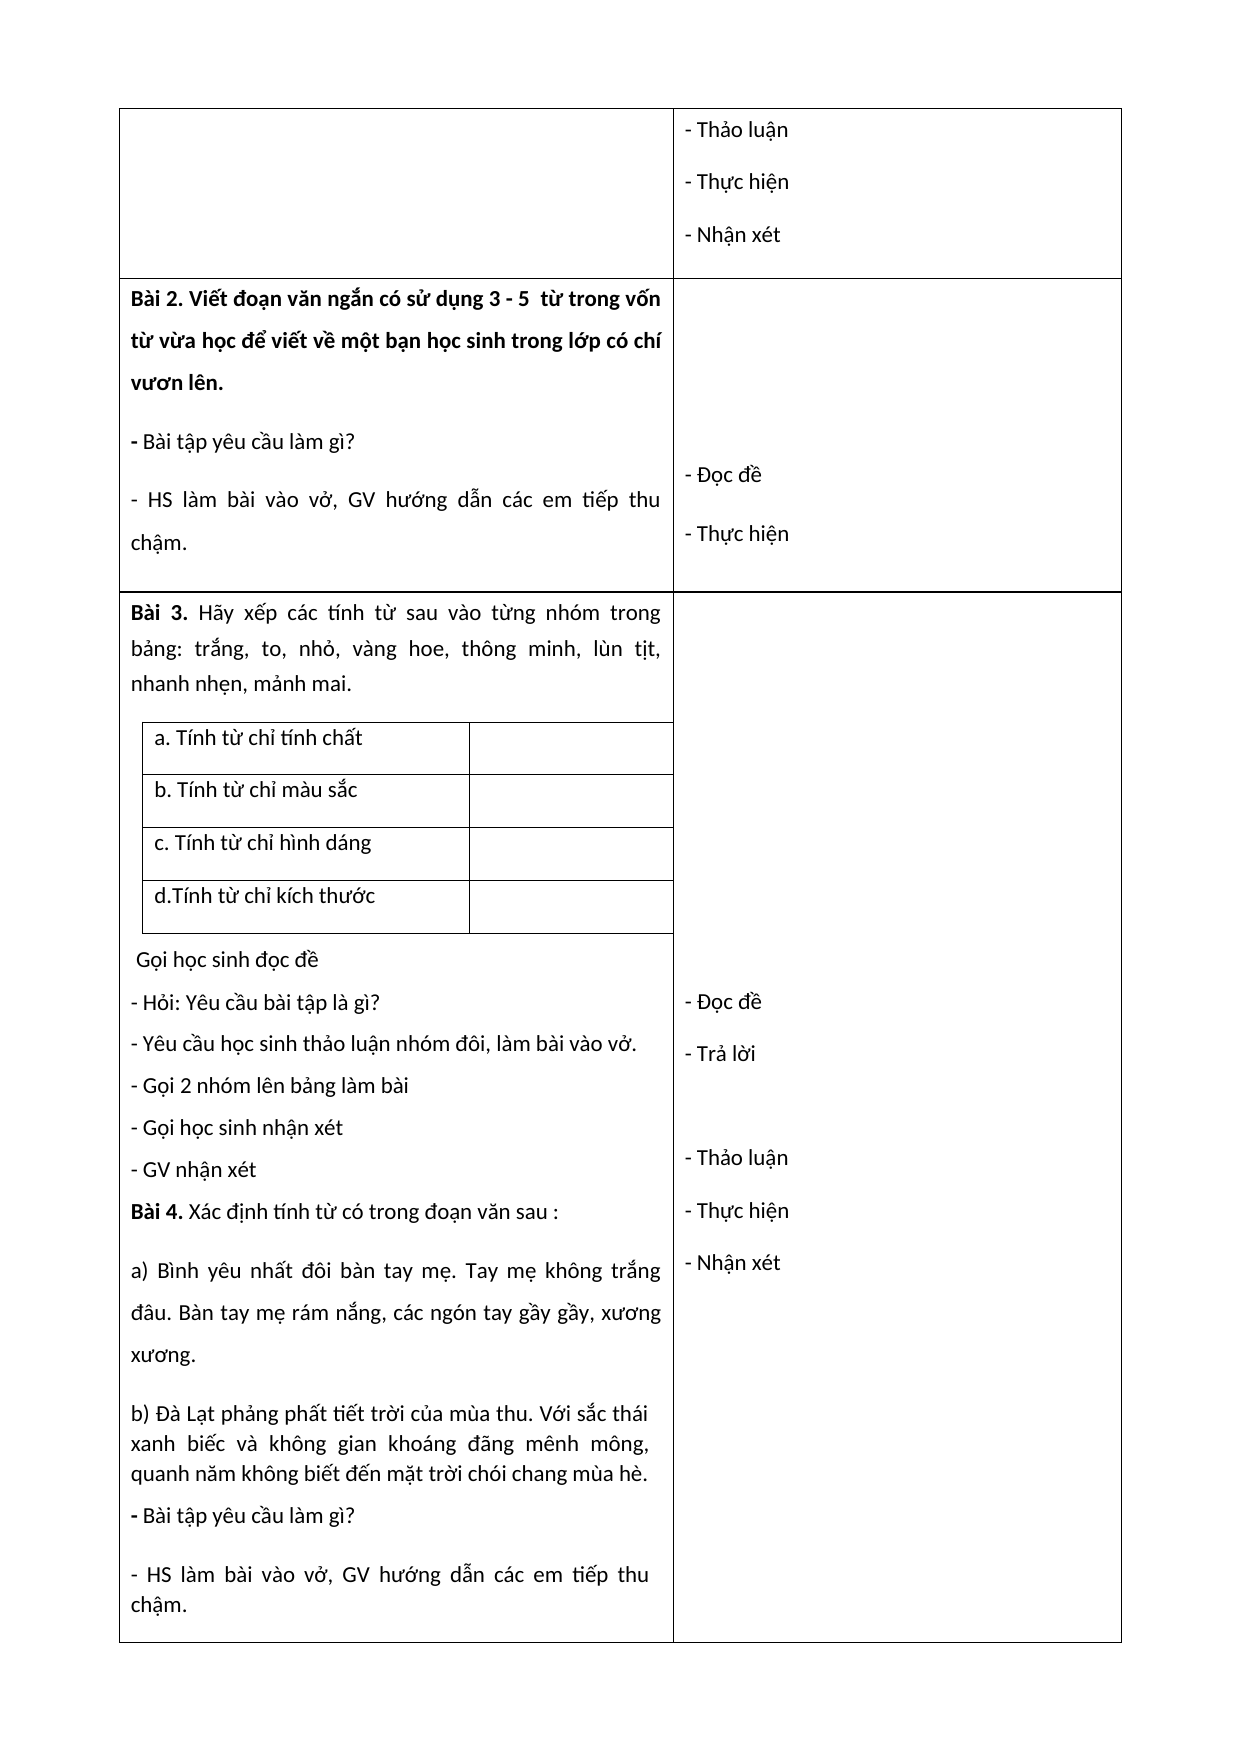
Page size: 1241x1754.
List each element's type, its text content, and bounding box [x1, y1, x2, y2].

table_cell - Đọc đề - Thực hiện [674, 279, 1121, 591]
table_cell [120, 593, 673, 1642]
table_cell Bài 2. Viết đoạn văn ngắn có sử dụng 3 - 5 từ trong vốn từ vừa học để viết về một bạn học sinh trong lớp có chí vươn lên. - Bài tập yêu cầu làm gì? - HS làm bài vào vở, GV hướng dẫn các em tiếp thu chậm. [120, 279, 673, 591]
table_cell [674, 593, 1121, 1642]
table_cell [674, 109, 1121, 277]
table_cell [120, 109, 673, 277]
